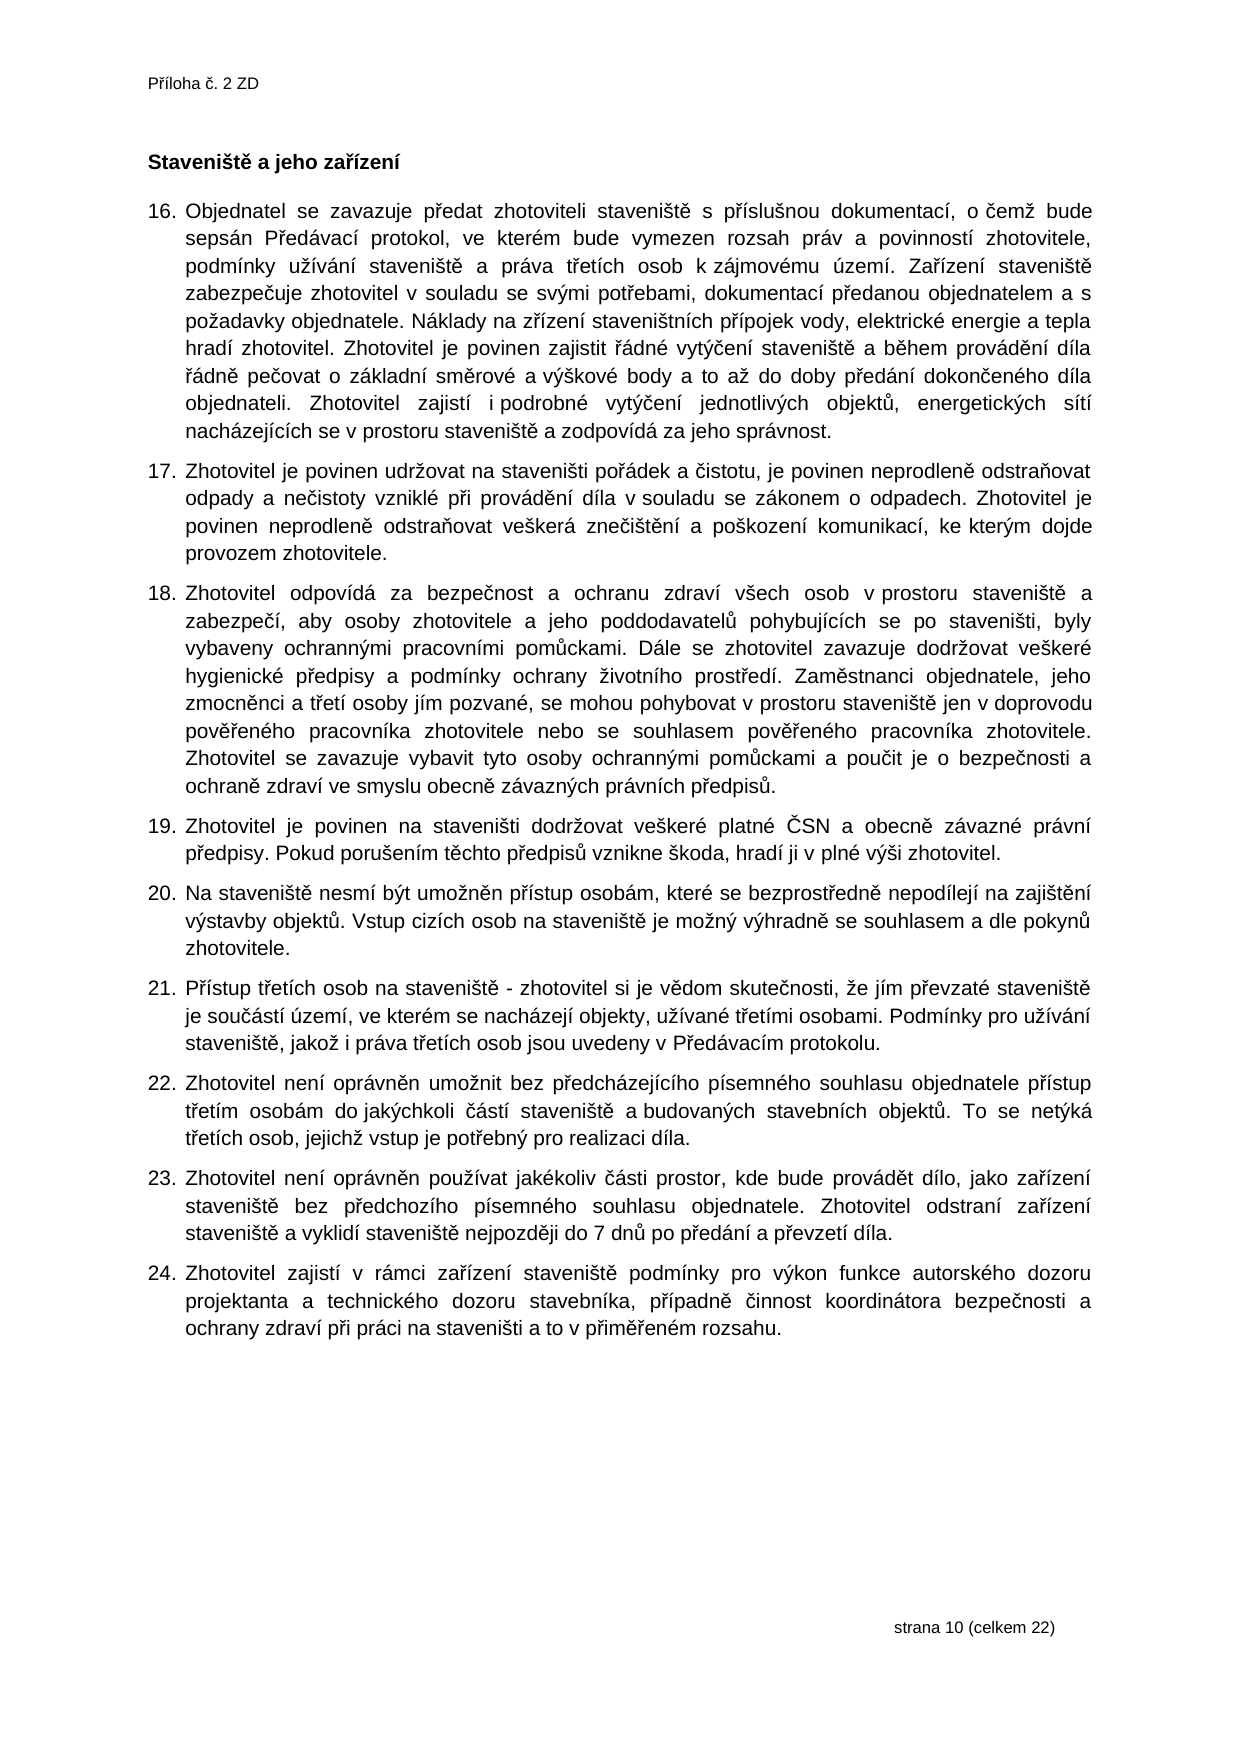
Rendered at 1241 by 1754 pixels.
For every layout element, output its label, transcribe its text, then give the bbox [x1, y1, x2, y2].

list Zhotovitel je povinen udržovat na staveništi pořádek a čistotu, je povinen neprodleně odstraňovat odpady a nečistoty vzniklé při provádění díla v souladu se zákonem o odpadech. Zhotovitel je povinen neprodleně odstraňovat veškerá znečištění a poškození komunikací, ke kterým dojde provozem zhotovitele. [148, 459, 1092, 565]
list Objednatel se zavazuje předat zhotoviteli staveniště s příslušnou dokumentací, o čemž bude sepsán Předávací protokol, ve kterém bude vymezen rozsah práv a povinností zhotovitele, podmínky užívání staveniště a práva třetích osob k zájmovému území. Zařízení staveniště zabezpečuje zhotovitel v souladu se svými potřebami, dokumentací předanou objednatelem a s požadavky objednatele. Náklady na zřízení staveništních přípojek vody, elektrické energie a tepla hradí zhotovitel. Zhotovitel je povinen zajistit řádné vytýčení staveniště a během provádění díla řádně pečovat o základní směrové a výškové body a to až do doby předání dokončeného díla objednateli. Zhotovitel zajistí i podrobné vytýčení jednotlivých objektů, energetických sítí nacházejících se v prostoru staveniště a zodpovídá za jeho správnost. [148, 199, 1092, 443]
text Staveniště a jeho zařízení [148, 150, 1092, 174]
list Zhotovitel je povinen na staveništi dodržovat veškeré platné ČSN a obecně závazné právní předpisy. Pokud porušením těchto předpisů vznikne škoda, hradí ji v plné výši zhotovitel. [148, 814, 1092, 865]
list Zhotovitel odpovídá za bezpečnost a ochranu zdraví všech osob v prostoru staveniště a zabezpečí, aby osoby zhotovitele a jeho poddodavatelů pohybujících se po staveništi, byly vybaveny ochrannými pracovními pomůckami. Dále se zhotovitel zavazuje dodržovat veškeré hygienické předpisy a podmínky ochrany životního prostředí. Zaměstnanci objednatele, jeho zmocněnci a třetí osoby jím pozvané, se mohou pohybovat v prostoru staveniště jen v doprovodu pověřeného pracovníka zhotovitele nebo se souhlasem pověřeného pracovníka zhotovitele. Zhotovitel se zavazuje vybavit tyto osoby ochrannými pomůckami a poučit je o bezpečnosti a ochraně zdraví ve smyslu obecně závazných právních předpisů. [148, 581, 1092, 798]
list Na staveniště nesmí být umožněn přístup osobám, které se bezprostředně nepodílejí na zajištění výstavby objektů. Vstup cizích osob na staveniště je možný výhradně se souhlasem a dle pokynů zhotovitele. [148, 881, 1092, 960]
list Zhotovitel není oprávněn umožnit bez předcházejícího písemného souhlasu objednatele přístup třetím osobám do jakýchkoli částí staveniště a budovaných stavebních objektů. To se netýká třetích osob, jejichž vstup je potřebný pro realizaci díla. [148, 1071, 1092, 1150]
list Zhotovitel není oprávněn používat jakékoliv části prostor, kde bude provádět dílo, jako zařízení staveniště bez předchozího písemného souhlasu objednatele. Zhotovitel odstraní zařízení staveniště a vyklidí staveniště nejpozději do 7 dnů po předání a převzetí díla. [148, 1166, 1092, 1245]
list Zhotovitel zajistí v rámci zařízení staveniště podmínky pro výkon funkce autorského dozoru projektanta a technického dozoru stavebníka, případně činnost koordinátora bezpečnosti a ochrany zdraví při práci na staveništi a to v přiměřeném rozsahu. [148, 1261, 1092, 1340]
list Přístup třetích osob na staveniště - zhotovitel si je vědom skutečnosti, že jím převzaté staveniště je součástí území, ve kterém se nacházejí objekty, užívané třetími osobami. Podmínky pro užívání staveniště, jakož i práva třetích osob jsou uvedeny v Předávacím protokolu. [148, 976, 1092, 1055]
